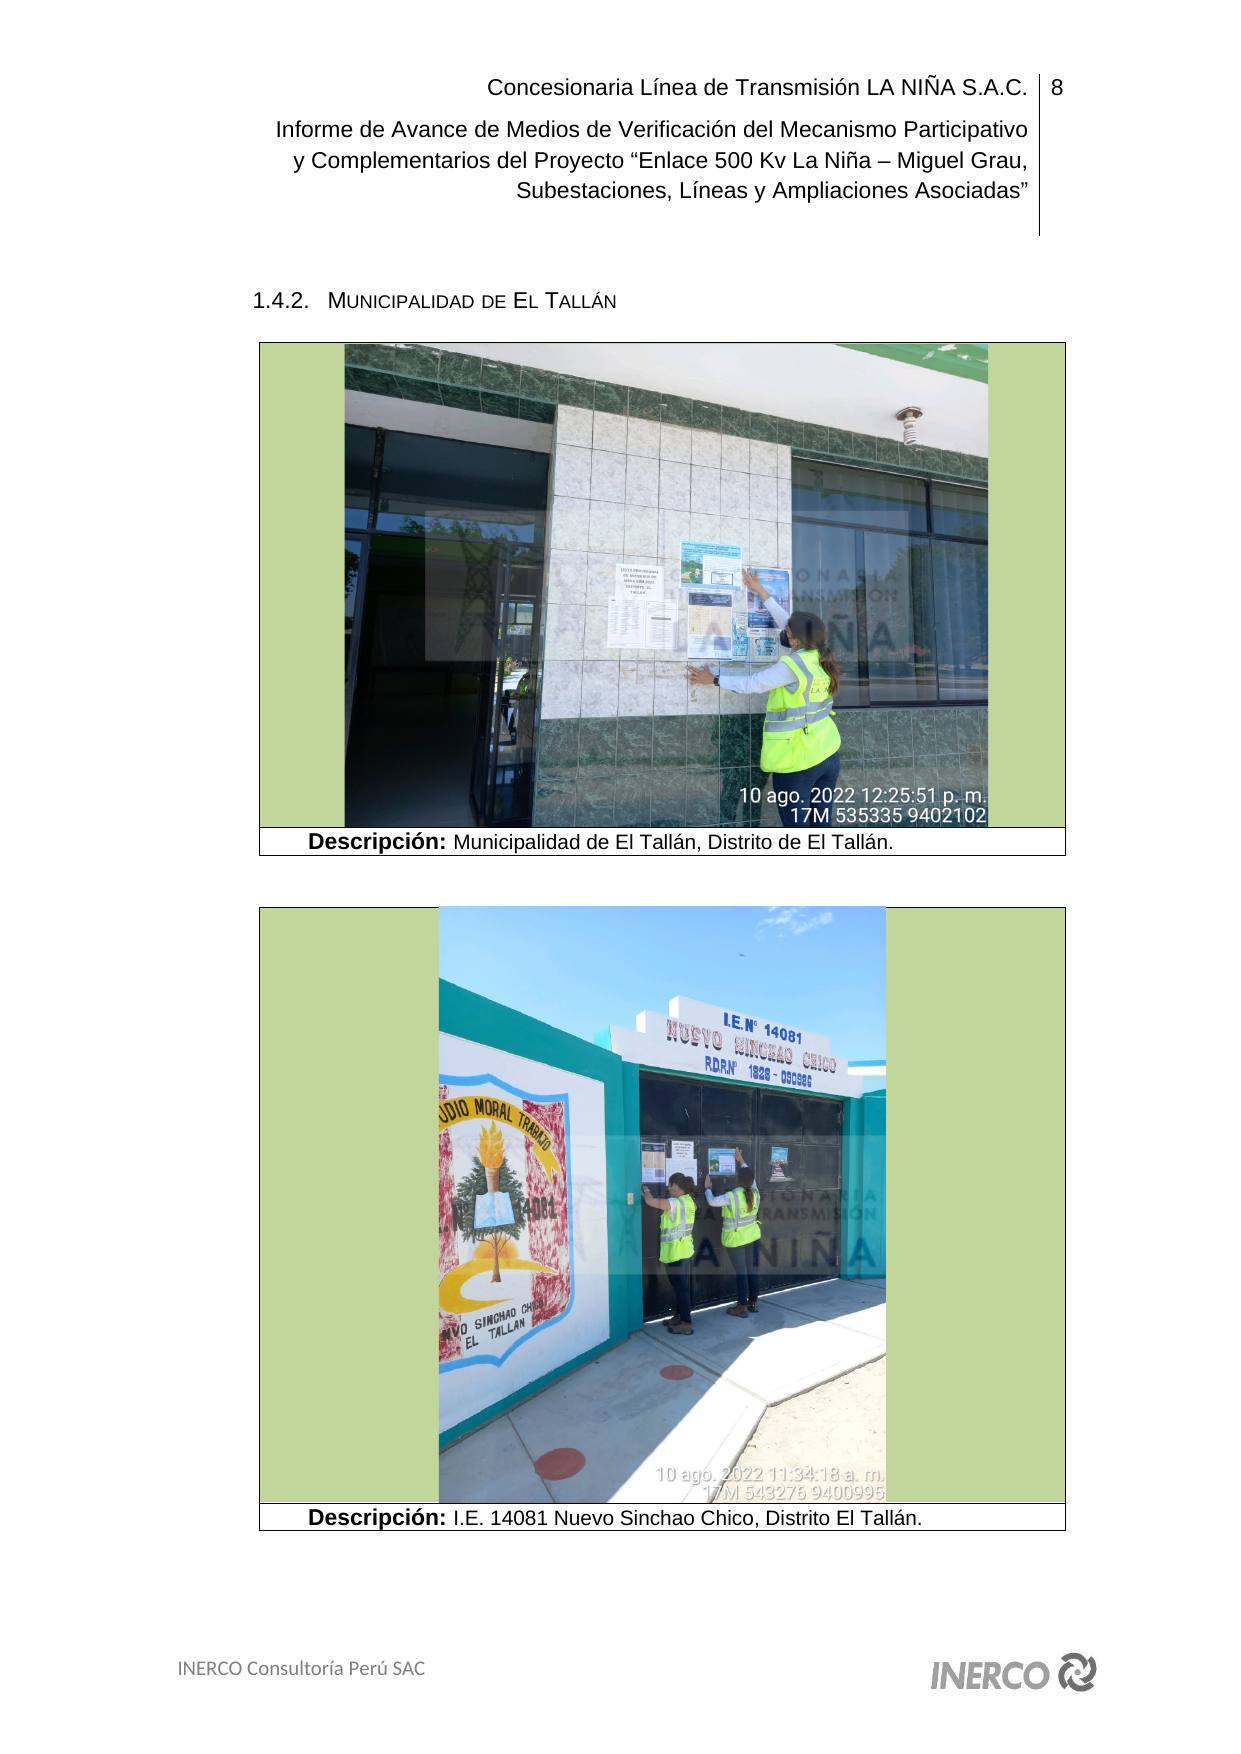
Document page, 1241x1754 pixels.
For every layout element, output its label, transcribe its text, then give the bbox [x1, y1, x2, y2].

picture [928, 1652, 1098, 1692]
table_header [260, 908, 438, 1502]
table_header [886, 908, 1065, 1502]
picture [438, 906, 886, 1503]
table_header [260, 343, 1065, 827]
table_cell Descripción: Municipalidad de El Tallán, Distrito de El Tallán. [260, 828, 1065, 854]
subtitle Municipalidad de El Tallán [252, 287, 1063, 313]
table_cell Descripción: I.E. 14081 Nuevo Sinchao Chico, Distrito El Tallán. [260, 1504, 1065, 1530]
picture [344, 344, 989, 827]
